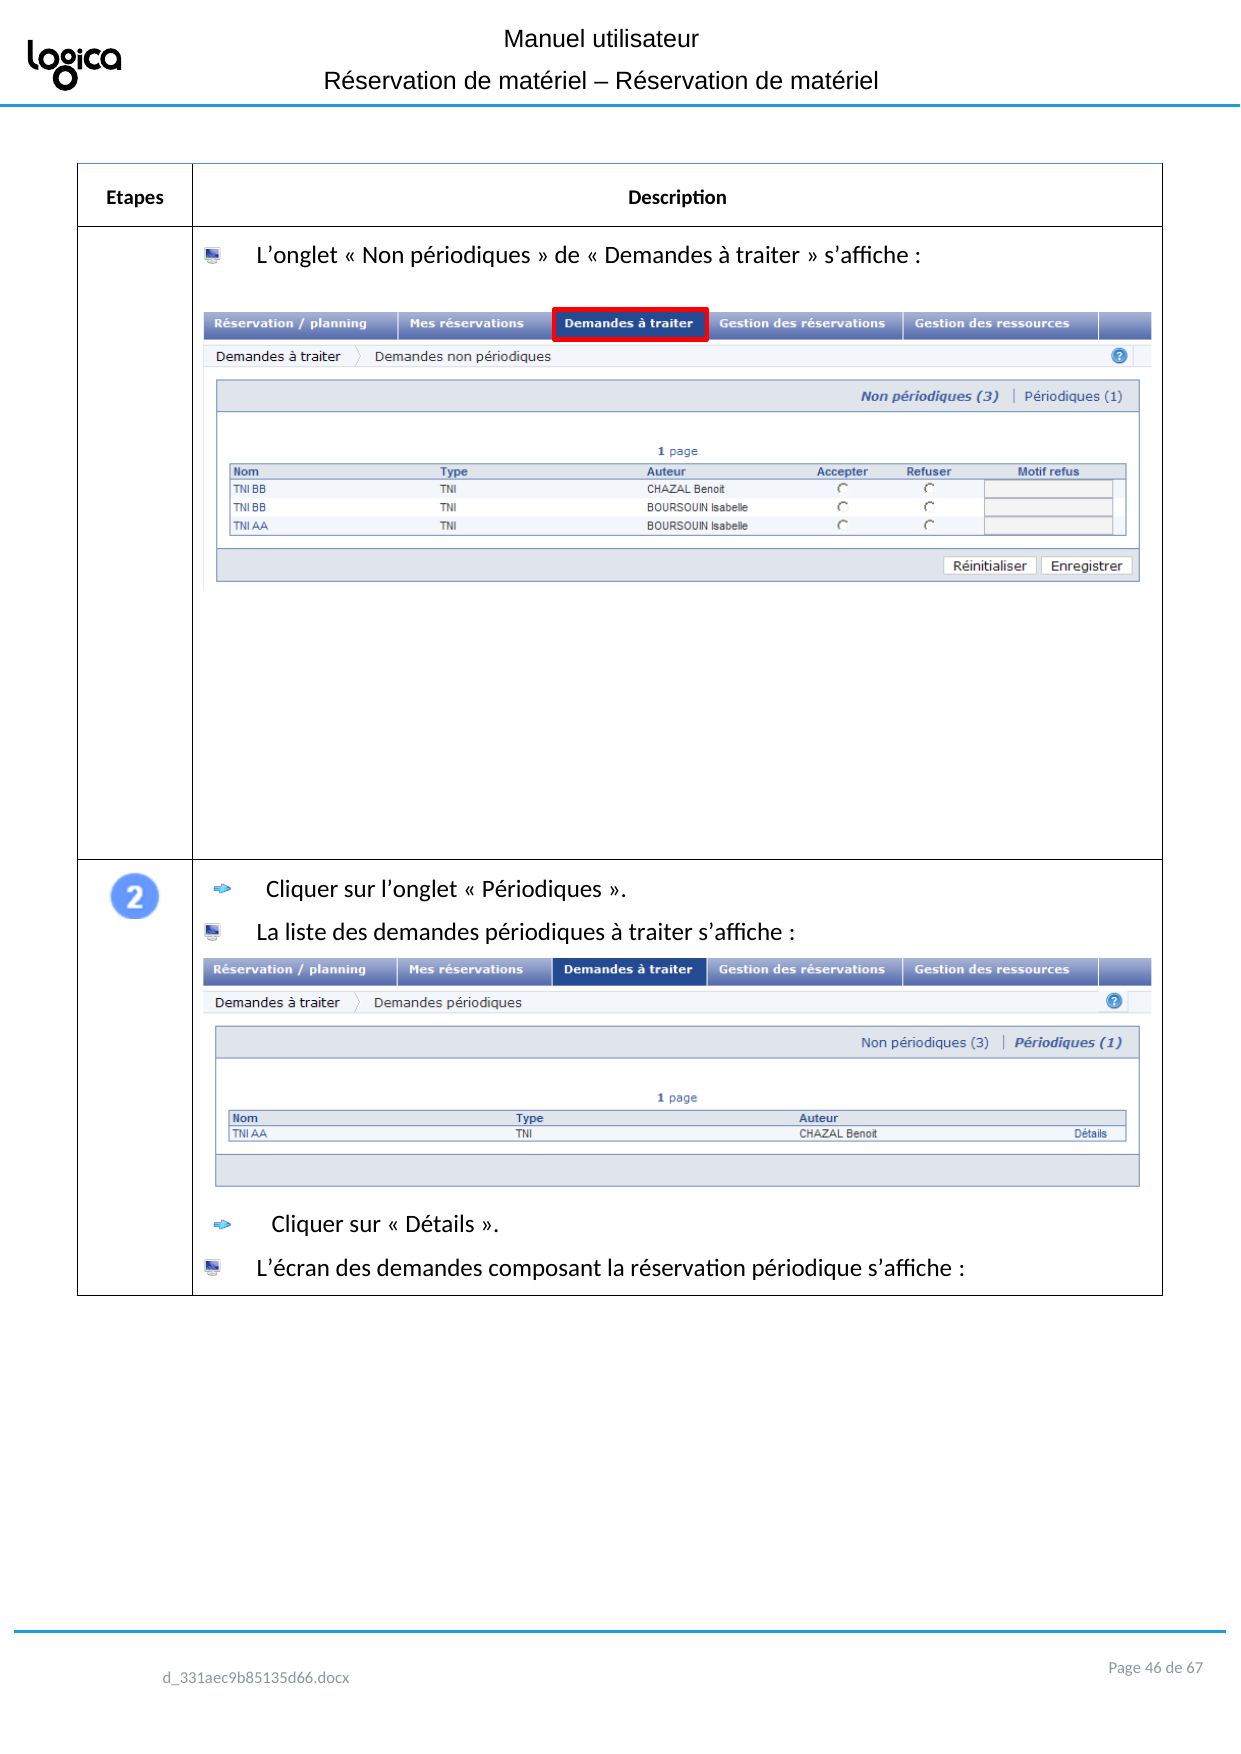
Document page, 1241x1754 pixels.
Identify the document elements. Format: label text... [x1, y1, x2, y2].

table_header Description [193, 164, 1162, 226]
picture [204, 1259, 221, 1276]
picture [203, 312, 1152, 589]
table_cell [193, 227, 1162, 859]
picture [204, 923, 221, 941]
picture [556, 312, 705, 337]
picture [204, 247, 221, 264]
picture [213, 880, 231, 897]
picture [213, 1216, 231, 1233]
picture [203, 958, 1152, 1197]
table_cell [78, 227, 192, 859]
picture [107, 872, 163, 919]
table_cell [193, 860, 1162, 1295]
table_header Etapes [78, 164, 192, 226]
table_cell [78, 860, 192, 1295]
